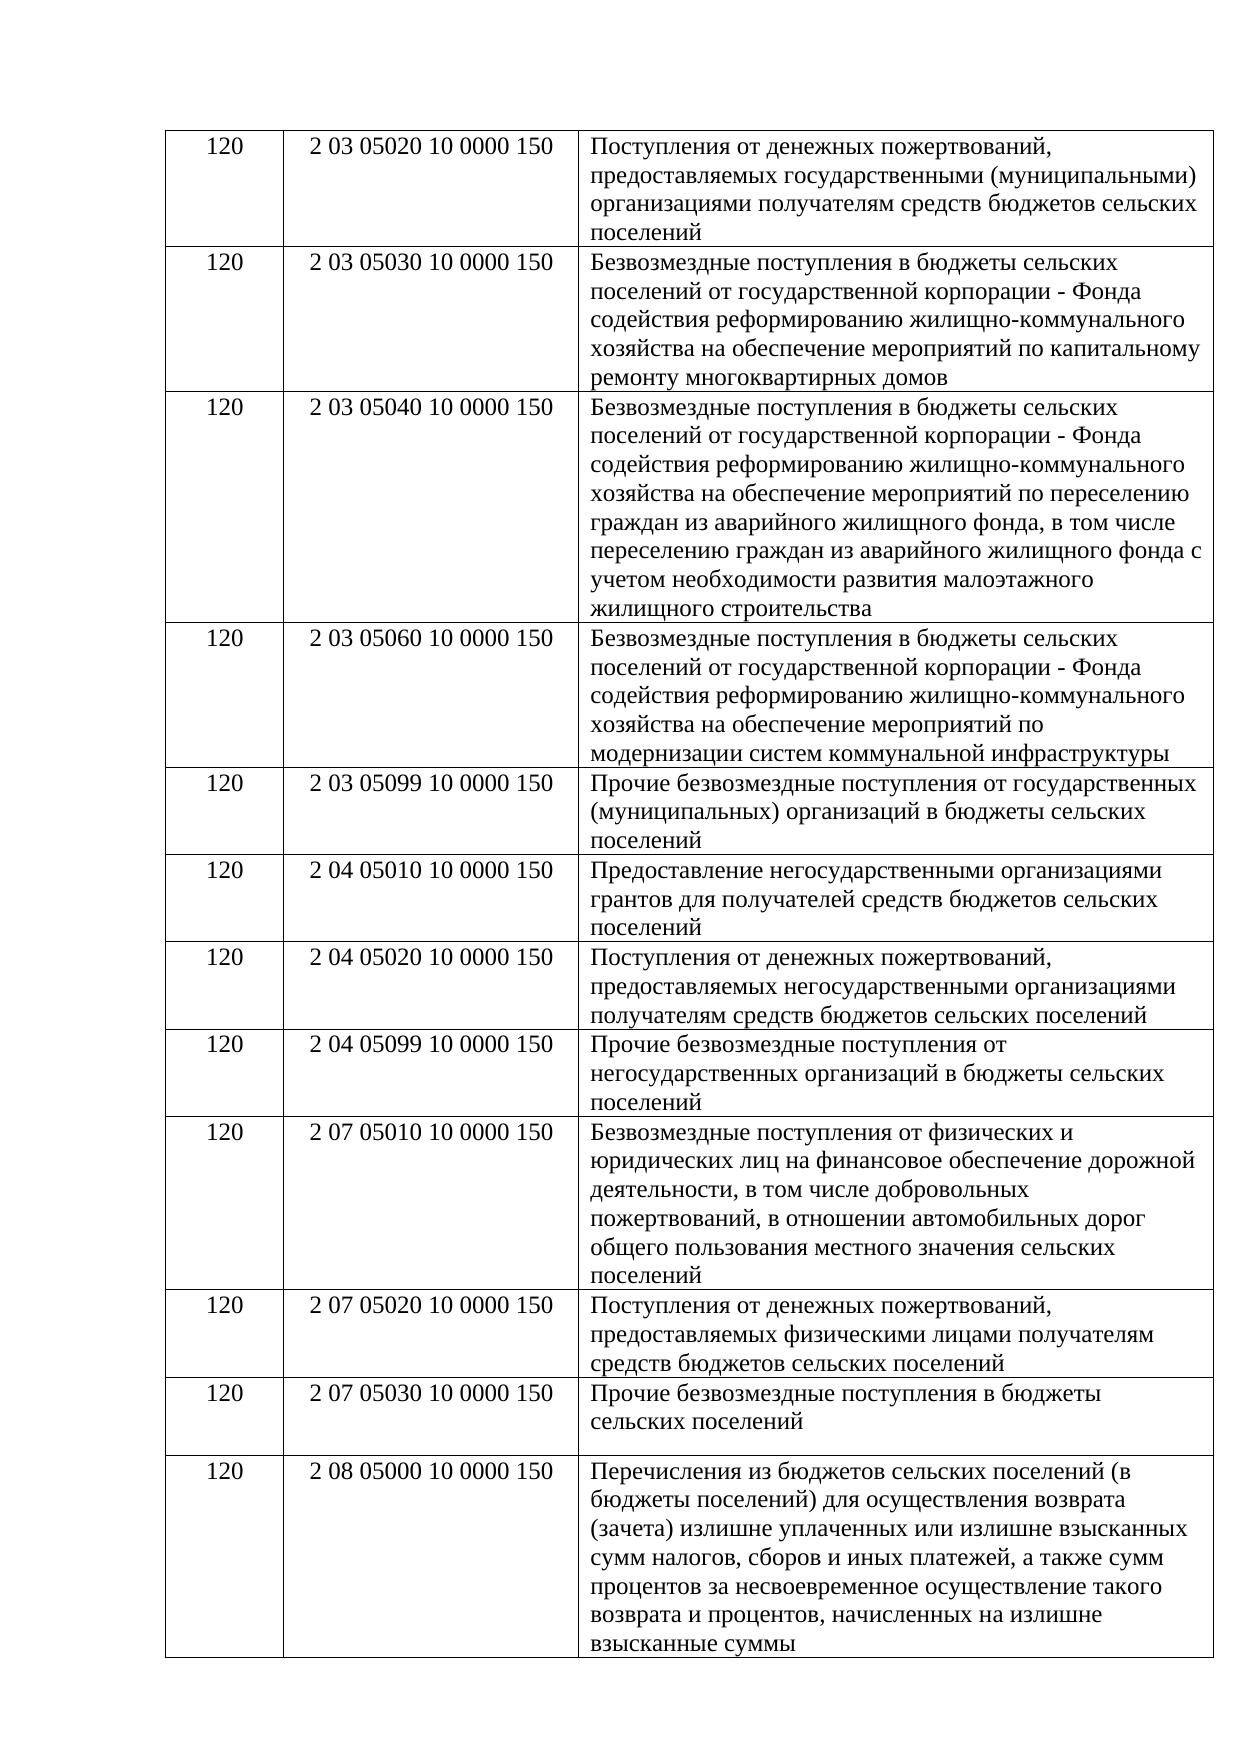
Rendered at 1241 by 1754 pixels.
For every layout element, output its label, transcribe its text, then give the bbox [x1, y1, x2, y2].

table_cell 2 04 05020 10 0000 150 [284, 942, 578, 1028]
table_cell 2 03 05020 10 0000 150 [284, 131, 578, 246]
table_cell 120 [166, 1378, 283, 1455]
table_cell 120 [166, 942, 283, 1028]
table_cell 2 07 05030 10 0000 150 [284, 1378, 578, 1455]
table_cell 120 [166, 1290, 283, 1377]
table_cell 2 03 05030 10 0000 150 [284, 247, 578, 391]
table_cell 120 [166, 1117, 283, 1289]
table_cell Прочие безвозмездные поступления в бюджеты сельских поселений [579, 1378, 1213, 1455]
table_cell 2 03 05099 10 0000 150 [284, 768, 578, 854]
table_cell Безвозмездные поступления в бюджеты сельских поселений от государственной корпорации - Фонда содействия реформированию жилищно-коммунального хозяйства на обеспечение мероприятий по капитальному ремонту многоквартирных домов [579, 247, 1213, 391]
table_cell 120 [166, 392, 283, 622]
table_cell 2 08 05000 10 0000 150 [284, 1456, 578, 1657]
table_cell Поступления от денежных пожертвований, предоставляемых негосударственными организациями получателям средств бюджетов сельских поселений [579, 942, 1213, 1028]
table_cell 120 [166, 768, 283, 854]
table_cell 2 04 05010 10 0000 150 [284, 855, 578, 941]
table_cell Предоставление негосударственными организациями грантов для получателей средств бюджетов сельских поселений [579, 855, 1213, 941]
table_cell 120 [166, 131, 283, 246]
table_cell Поступления от денежных пожертвований, предоставляемых физическими лицами получателям средств бюджетов сельских поселений [579, 1290, 1213, 1377]
table_cell Перечисления из бюджетов сельских поселений (в бюджеты поселений) для осуществления возврата (зачета) излишне уплаченных или излишне взысканных сумм налогов, сборов и иных платежей, а также сумм процентов за несвоевременное осуществление такого возврата и процентов, начисленных на излишне взысканные суммы [579, 1456, 1213, 1657]
table_cell 2 07 05010 10 0000 150 [284, 1117, 578, 1289]
table_cell 120 [166, 247, 283, 391]
table_cell 120 [166, 855, 283, 941]
table_cell Прочие безвозмездные поступления от негосударственных организаций в бюджеты сельских поселений [579, 1030, 1213, 1116]
table_cell Безвозмездные поступления в бюджеты сельских поселений от государственной корпорации - Фонда содействия реформированию жилищно-коммунального хозяйства на обеспечение мероприятий по переселению граждан из аварийного жилищного фонда, в том числе переселению граждан из аварийного жилищного фонда с учетом необходимости развития малоэтажного жилищного строительства [579, 392, 1213, 622]
table_cell 120 [166, 623, 283, 767]
table_cell 2 04 05099 10 0000 150 [284, 1030, 578, 1116]
table_cell 2 03 05040 10 0000 150 [284, 392, 578, 622]
table_cell 2 07 05020 10 0000 150 [284, 1290, 578, 1377]
table_cell 120 [166, 1030, 283, 1116]
table_cell 2 03 05060 10 0000 150 [284, 623, 578, 767]
table_cell Поступления от денежных пожертвований, предоставляемых государственными (муниципальными) организациями получателям средств бюджетов сельских поселений [579, 131, 1213, 246]
table_cell 120 [166, 1456, 283, 1657]
table_cell Безвозмездные поступления от физических и юридических лиц на финансовое обеспечение дорожной деятельности, в том числе добровольных пожертвований, в отношении автомобильных дорог общего пользования местного значения сельских поселений [579, 1117, 1213, 1289]
table_cell Прочие безвозмездные поступления от государственных (муниципальных) организаций в бюджеты сельских поселений [579, 768, 1213, 854]
table_cell Безвозмездные поступления в бюджеты сельских поселений от государственной корпорации - Фонда содействия реформированию жилищно-коммунального хозяйства на обеспечение мероприятий по модернизации систем коммунальной инфраструктуры [579, 623, 1213, 767]
